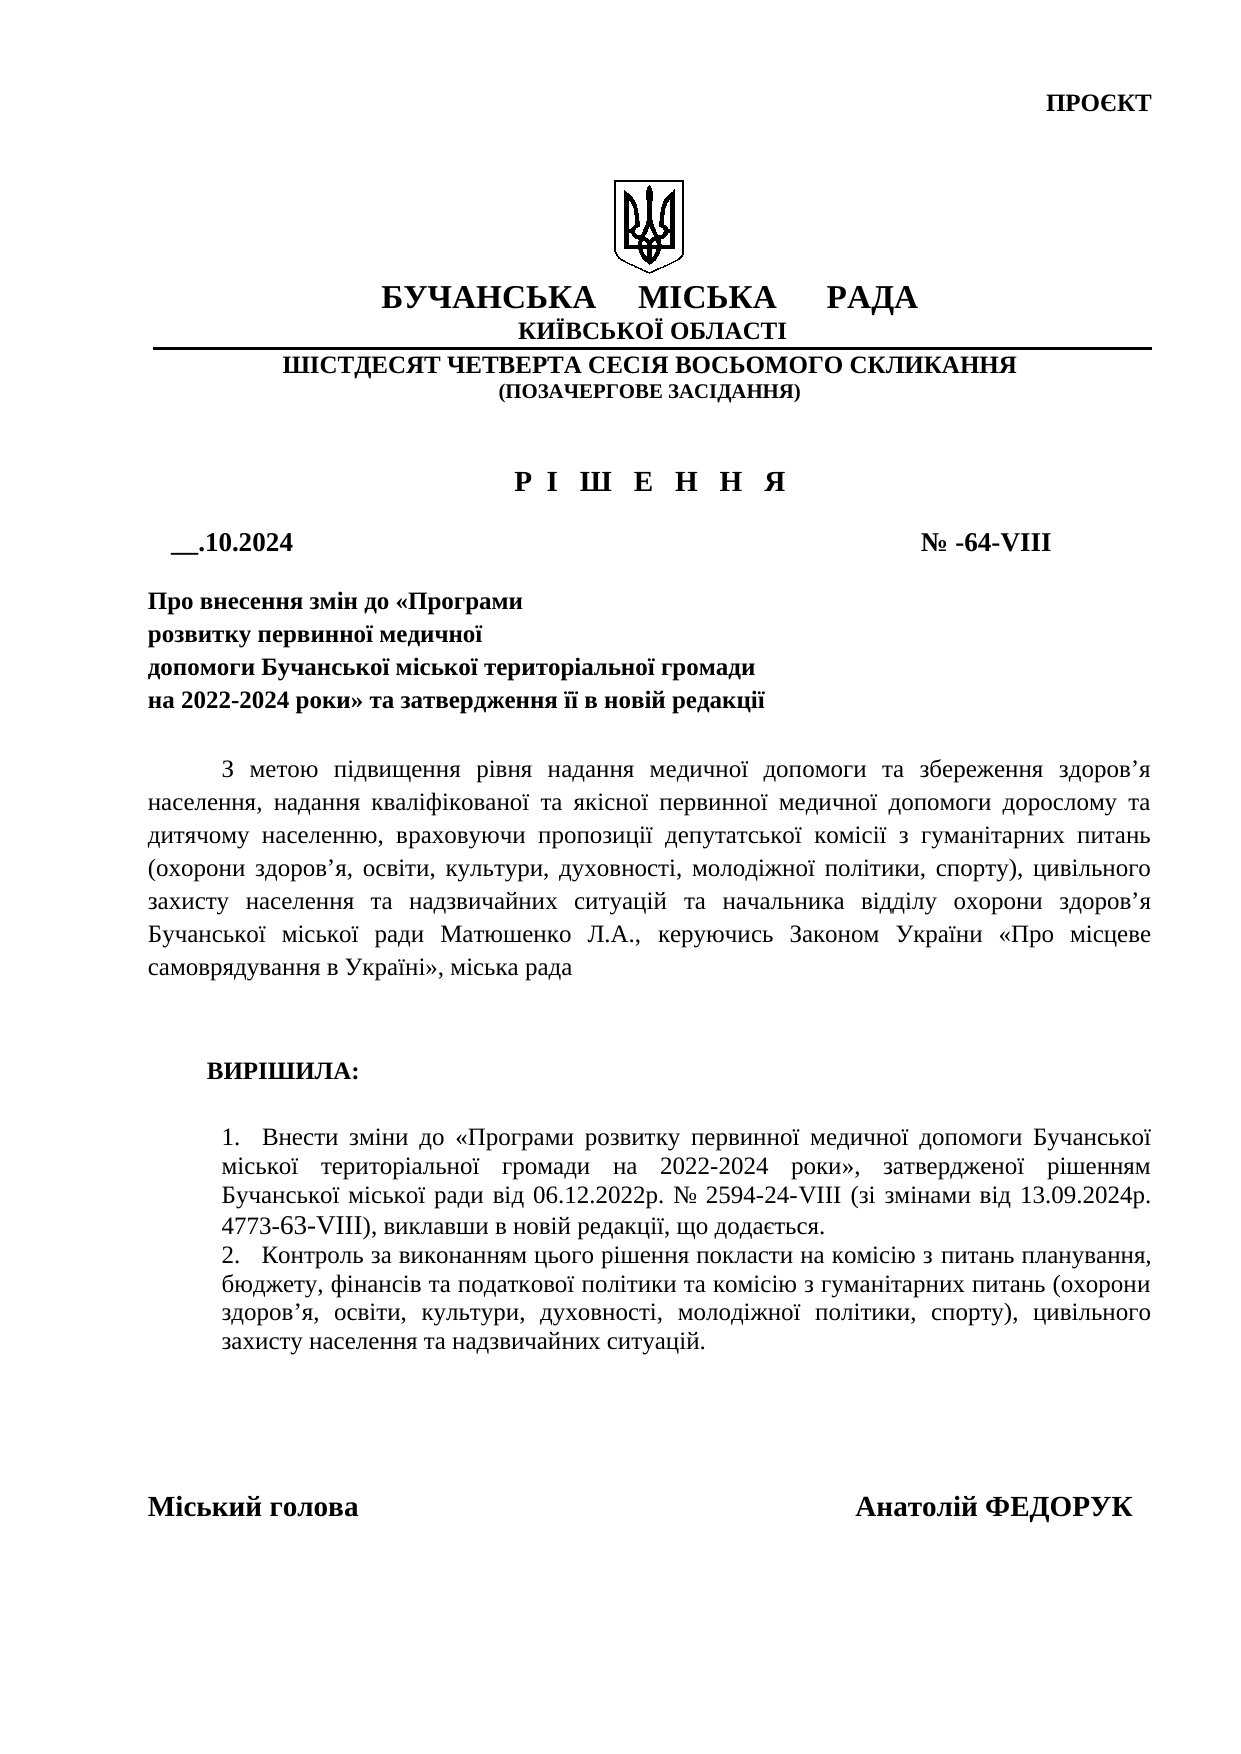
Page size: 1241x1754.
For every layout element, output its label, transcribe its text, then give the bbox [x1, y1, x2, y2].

text __.10.2024 № -64-VІІІ [103, 526, 1152, 557]
text КИЇВСЬКОЇ ОБЛАСТІ [153, 316, 1152, 347]
text ПРОЄКТ ПРОЄКТ [148, 88, 1152, 117]
text Р І Ш Е Н Н Я [148, 464, 1152, 497]
text БУЧАНСЬКА МІСЬКА РАДА [148, 278, 1152, 316]
text Про внесення змін до «Програми [148, 586, 1152, 615]
text 2. Контроль за виконанням цього рішення покласти на комісію з питань планування, бюджету, фінансів та податкової політики та комісію з гуманітарних питань (охорони здоров’я, освіти, культури, духовності, молодіжної політики, спорту), цивільного захисту населення та надзвичайних ситуацій. [221, 1240, 1152, 1355]
text ШІСТДЕСЯТ ЧЕТВЕРТА СЕСІЯ ВОСЬОМОГО СКЛИКАННЯ [148, 350, 1152, 379]
text розвитку первинної медичної [148, 619, 1152, 648]
text допомоги Бучанської міської територіальної громади [148, 652, 1152, 681]
list 1. Внести зміни до «Програми розвитку первинної медичної допомоги Бучанської міської територіальної громади на 2022-2024 роки», затвердженої рішенням Бучанської міської ради від 06.12.2022р. № 2594-24-VIII (зі змінами від 13.09.2024р. 4773-63-VІІІ), виклавши в новій редакції, що додається. [221, 1122, 1152, 1240]
text З метою підвищення рівня надання медичної допомоги та збереження здоров’я населення, надання кваліфікованої та якісної первинної медичної допомоги дорослому та дитячому населенню, враховуючи пропозиції депутатської комісії з гуманітарних питань (охорони здоров’я, освіти, культури, духовності, молодіжної політики, спорту), цивільного захисту населення та надзвичайних ситуацій та начальника відділу охорони здоров’я Бучанської міської ради Матюшенко Л.А., керуючись Законом України «Про місцеве самоврядування в Україні», міська рада [148, 754, 1152, 981]
text на 2022-2024 роки» та затвердження її в новій редакції [148, 685, 1152, 714]
text Міський голова Анатолій ФЕДОРУК [148, 1489, 1152, 1523]
text ВИРІШИЛА: [148, 1056, 1152, 1085]
text (ПОЗАЧЕРГОВЕ ЗАСІДАННЯ) [148, 379, 1152, 403]
